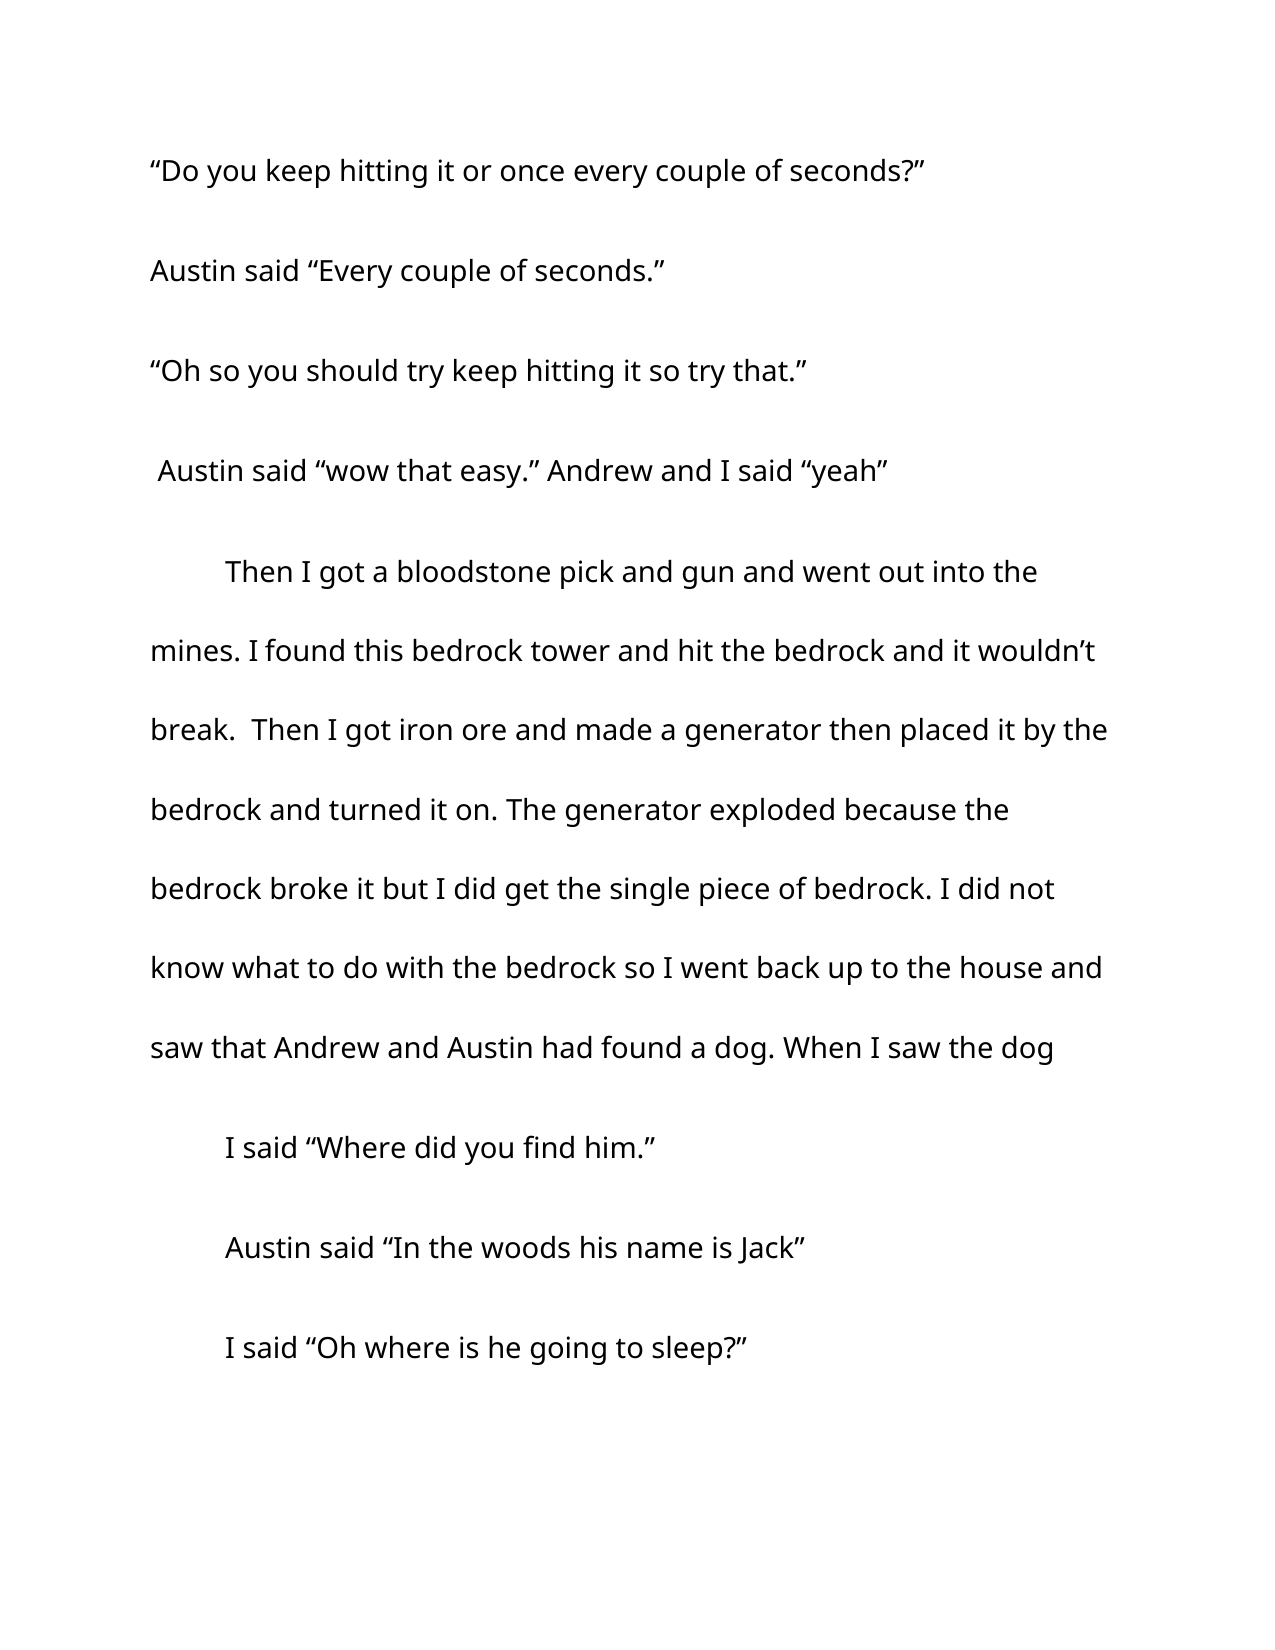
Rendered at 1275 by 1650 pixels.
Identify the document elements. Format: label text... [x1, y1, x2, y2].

text Then I got a bloodstone pick and gun and went out into the mines. I found this bedrock tower and hit the bedrock and it wouldn’t break. Then I got iron ore and made a generator then placed it by the bedrock and turned it on. The generator exploded because the bedrock broke it but I did get the single piece of bedrock. I did not know what to do with the bedrock so I went back up to the house and saw that Andrew and Austin had found a dog. When I saw the dog [150, 551, 1125, 1067]
text Austin said “Every couple of seconds.” [150, 250, 1125, 290]
text Austin said “wow that easy.” Andrew and I said “yeah” [150, 451, 1125, 490]
text “Do you keep hitting it or once every couple of seconds?” [150, 150, 1125, 190]
text I said “Oh where is he going to sleep?” [150, 1328, 1125, 1367]
text “Oh so you should try keep hitting it so try that.” [150, 350, 1125, 390]
text I said “Where did you find him.” [150, 1127, 1125, 1167]
text Austin said “In the woods his name is Jack” [150, 1227, 1125, 1267]
